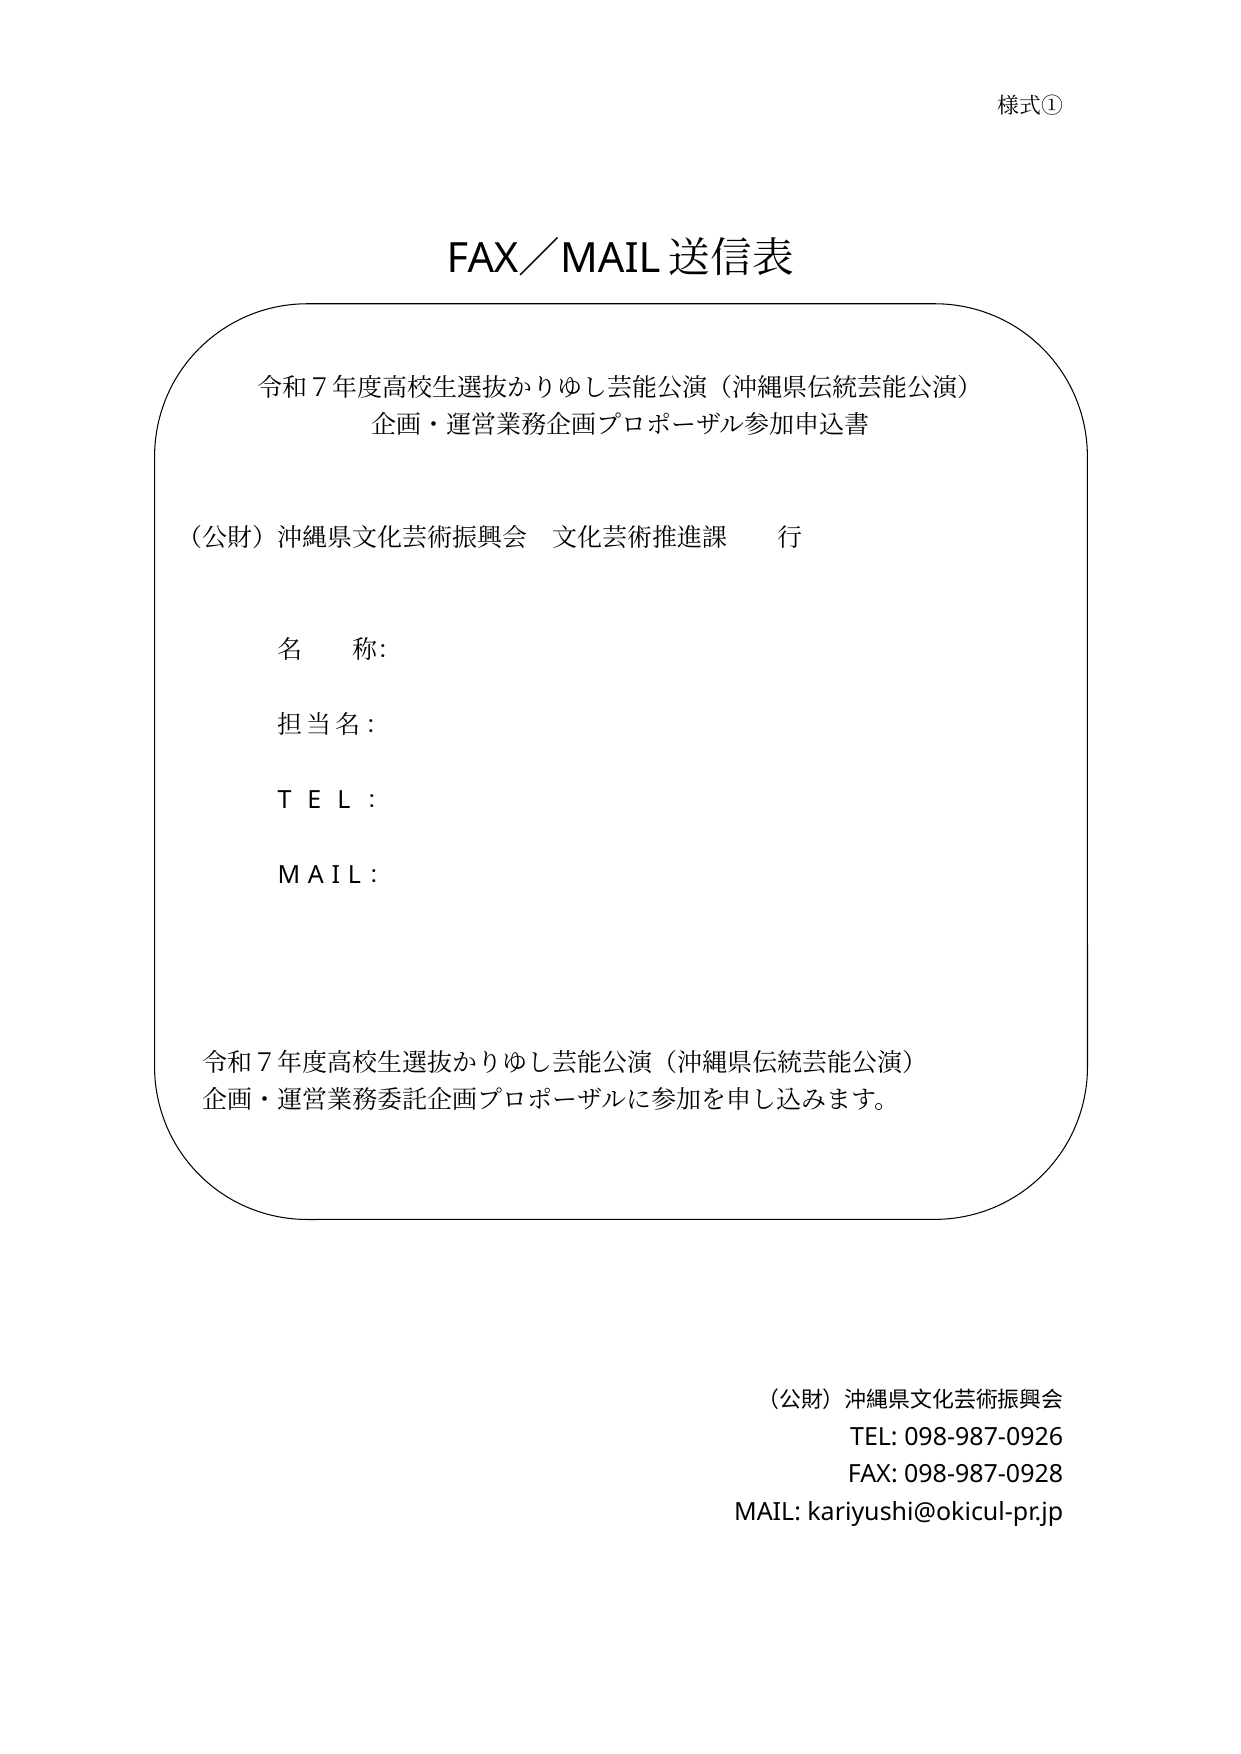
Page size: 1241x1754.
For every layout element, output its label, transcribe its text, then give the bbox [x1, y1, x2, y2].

text （公財）沖縄県文化振興会 [177, 1379, 1063, 1417]
text （） [177, 1042, 1063, 1079]
text FAX／MAIL送信表 [177, 217, 1063, 292]
text 名 称： [177, 629, 1063, 667]
text 担当名： [177, 704, 1063, 742]
text （公財）沖縄県文化振興会 文化芸術推進課 行 [177, 517, 1063, 554]
text TEL: 098-987-0926 [177, 1417, 1063, 1454]
text TEL： [177, 779, 1063, 817]
text FAX: 098-987-0928 [177, 1454, 1063, 1492]
text 企画・運営業務企画プロポーザル参加申込書 [177, 404, 1063, 442]
text MAIL: kariyushi@okicul-pr.jp [177, 1492, 1063, 1529]
text MAIL： [177, 854, 1063, 892]
text 企画・運営業務委託企画プロポーザルに参加を申し込みます。 [177, 1079, 1063, 1117]
text 高校生選抜かりゆし芸能公演 [177, 367, 1063, 404]
